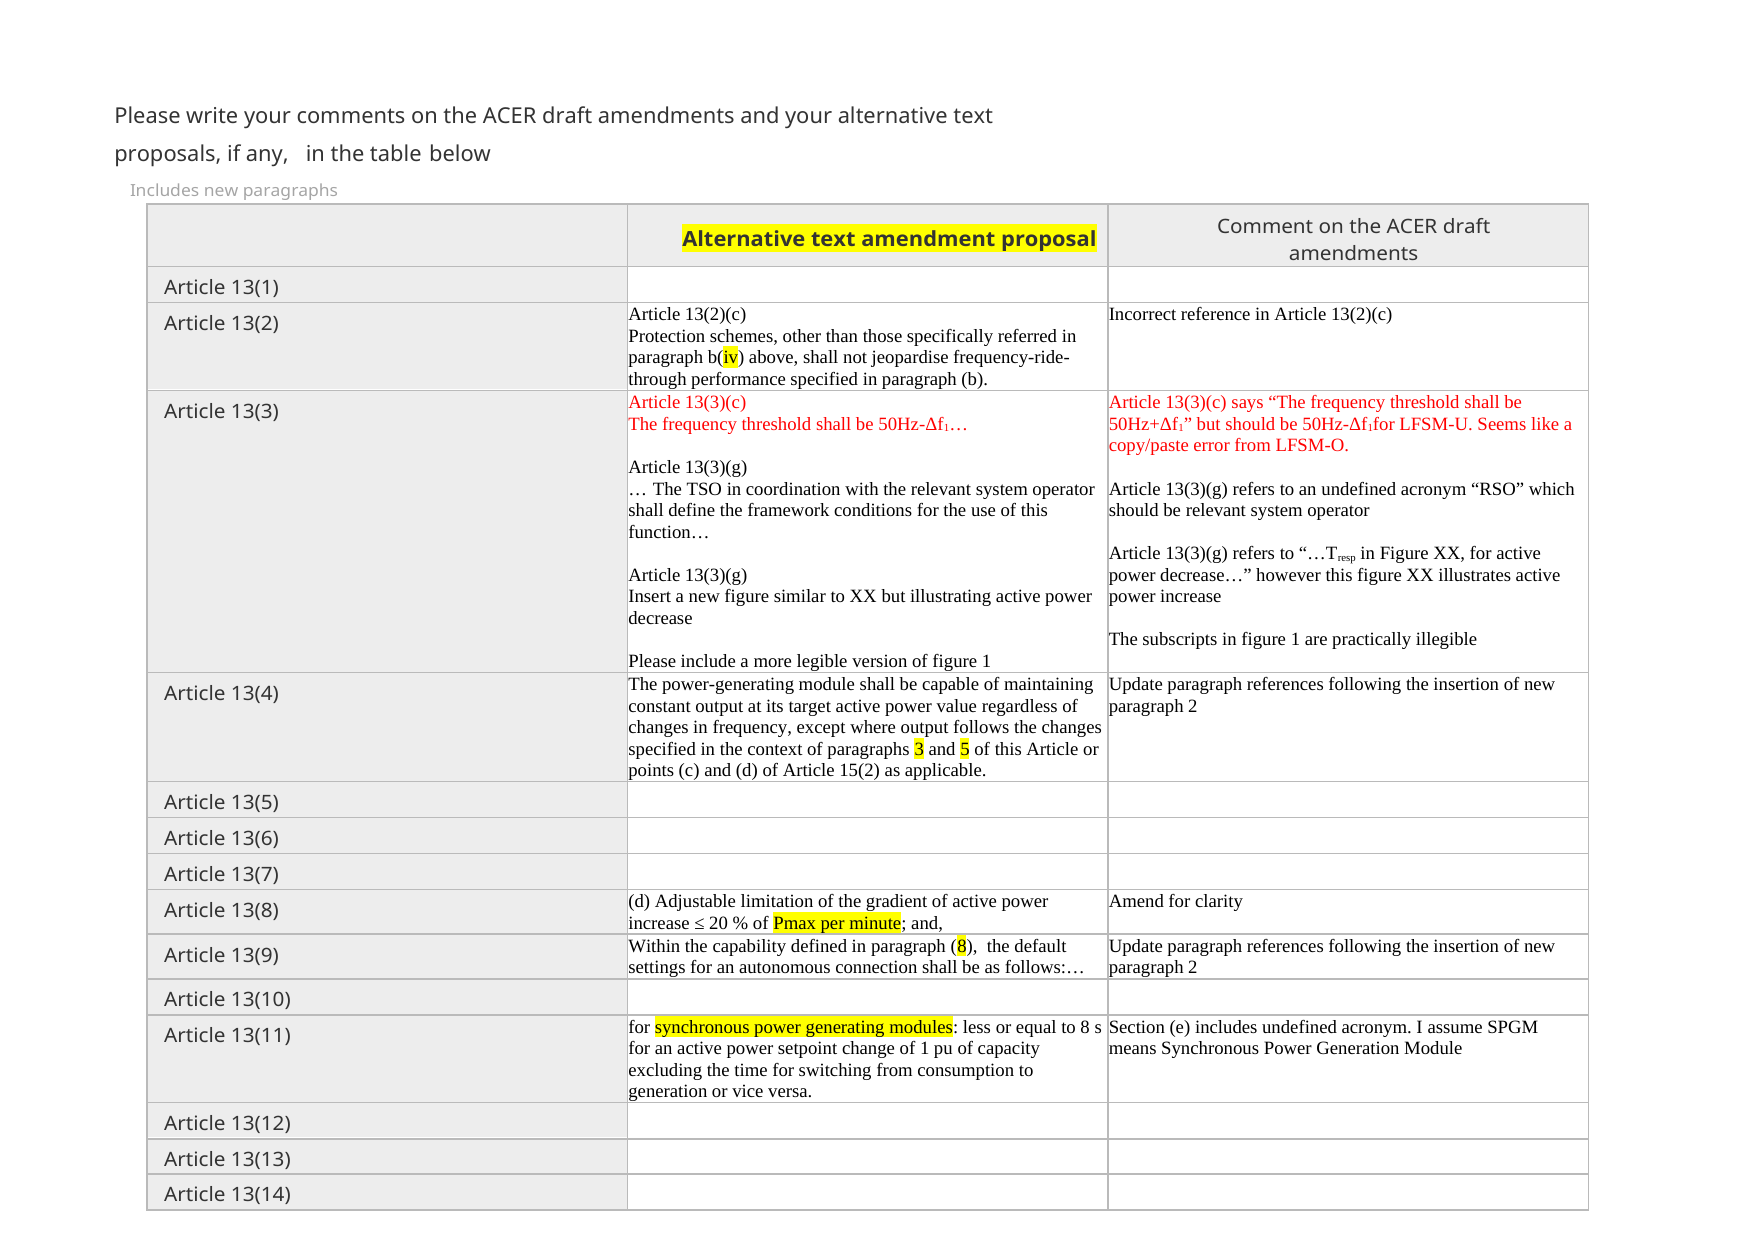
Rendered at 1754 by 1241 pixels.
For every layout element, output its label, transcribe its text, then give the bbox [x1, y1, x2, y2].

text Includes new paragraphs [130, 178, 1691, 201]
table_cell Article 13(2)(c) Protection schemes, other than those specifically referred in paragraph b(iv) above, shall not jeopardise frequency-ride-through performance specified in paragraph (b). [628, 303, 1107, 389]
table_cell Incorrect reference in Article 13(2)(c) [1109, 303, 1588, 389]
table_header Alternative text amendment proposal [628, 205, 1107, 266]
table_cell [628, 854, 1107, 889]
table_cell Article 13(11) [148, 1016, 627, 1102]
table_cell [1109, 818, 1588, 853]
table_cell Article 13(3)(c) The frequency threshold shall be 50Hz-Δf1… Article 13(3)(g) … The TSO in coordination with the relevant system operator shall define the framework conditions for the use of this function… Article 13(3)(g) Insert a new figure similar to XX but illustrating active power decrease Please include a more legible version of figure 1 [628, 391, 1107, 671]
table_header [148, 205, 627, 266]
table_cell [1109, 854, 1588, 889]
table_cell Article 13(6) [148, 818, 627, 853]
table_cell Amend for clarity [1109, 890, 1588, 933]
table_cell [628, 1140, 1107, 1173]
table_cell The power-generating module shall be capable of maintaining constant output at its target active power value regardless of changes in frequency, except where output follows the changes specified in the context of paragraphs 3 and 5 of this Article or points (c) and (d) of Article 15(2) as applicable. [628, 673, 1107, 781]
table_cell Within the capability defined in paragraph (8), the default settings for an autonomous connection shall be as follows:… [628, 935, 1107, 978]
table_cell [1109, 267, 1588, 302]
text Please write your comments on the ACER draft amendments and your alternative text proposals, if any, in the table below [114, 100, 1103, 168]
table_header Comment on the ACER draft amendments [1109, 205, 1588, 266]
table_cell [1109, 980, 1588, 1014]
table_cell [628, 980, 1107, 1014]
table_cell Article 13(1) [148, 267, 627, 302]
table_cell Section (e) includes undefined acronym. I assume SPGM means Synchronous Power Generation Module [1109, 1016, 1588, 1102]
table_cell Article 13(10) [148, 980, 627, 1014]
table_cell Article 13(5) [148, 782, 627, 817]
table_cell Article 13(13) [148, 1140, 627, 1173]
table_cell Article 13(3) [148, 391, 627, 671]
table_cell Update paragraph references following the insertion of new paragraph 2 [1109, 673, 1588, 781]
table_cell Article 13(9) [148, 935, 627, 978]
table_cell Article 13(12) [148, 1103, 627, 1137]
table_cell [628, 818, 1107, 853]
table_cell [1109, 1175, 1588, 1209]
table_cell [628, 782, 1107, 817]
table_cell Article 13(7) [148, 854, 627, 889]
table_cell Update paragraph references following the insertion of new paragraph 2 [1109, 935, 1588, 978]
table_cell [1109, 1103, 1588, 1137]
table_cell Article 13(4) [148, 673, 627, 781]
table_cell [628, 267, 1107, 302]
table_cell Article 13(2) [148, 303, 627, 389]
table_cell (d) Adjustable limitation of the gradient of active power increase ≤ 20 % of Pmax per minute; and, [628, 890, 1107, 933]
table_cell [628, 1175, 1107, 1209]
table_cell Article 13(8) [148, 890, 627, 933]
table_cell [1109, 1140, 1588, 1173]
table_cell Article 13(3)(c) says “The frequency threshold shall be 50Hz+Δf1” but should be 50Hz-Δf1for LFSM-U. Seems like a copy/paste error from LFSM-O. Article 13(3)(g) refers to an undefined acronym “RSO” which should be relevant system operator Article 13(3)(g) refers to “…Tresp in Figure XX, for active power decrease…” however this figure XX illustrates active power increase The subscripts in figure 1 are practically illegible [1109, 391, 1588, 671]
table_cell for synchronous power generating modules: less or equal to 8 s for an active power setpoint change of 1 pu of capacity excluding the time for switching from consumption to generation or vice versa. [628, 1016, 1107, 1102]
table_cell [1109, 782, 1588, 817]
table_cell Article 13(14) [148, 1175, 627, 1209]
table_cell [628, 1103, 1107, 1137]
